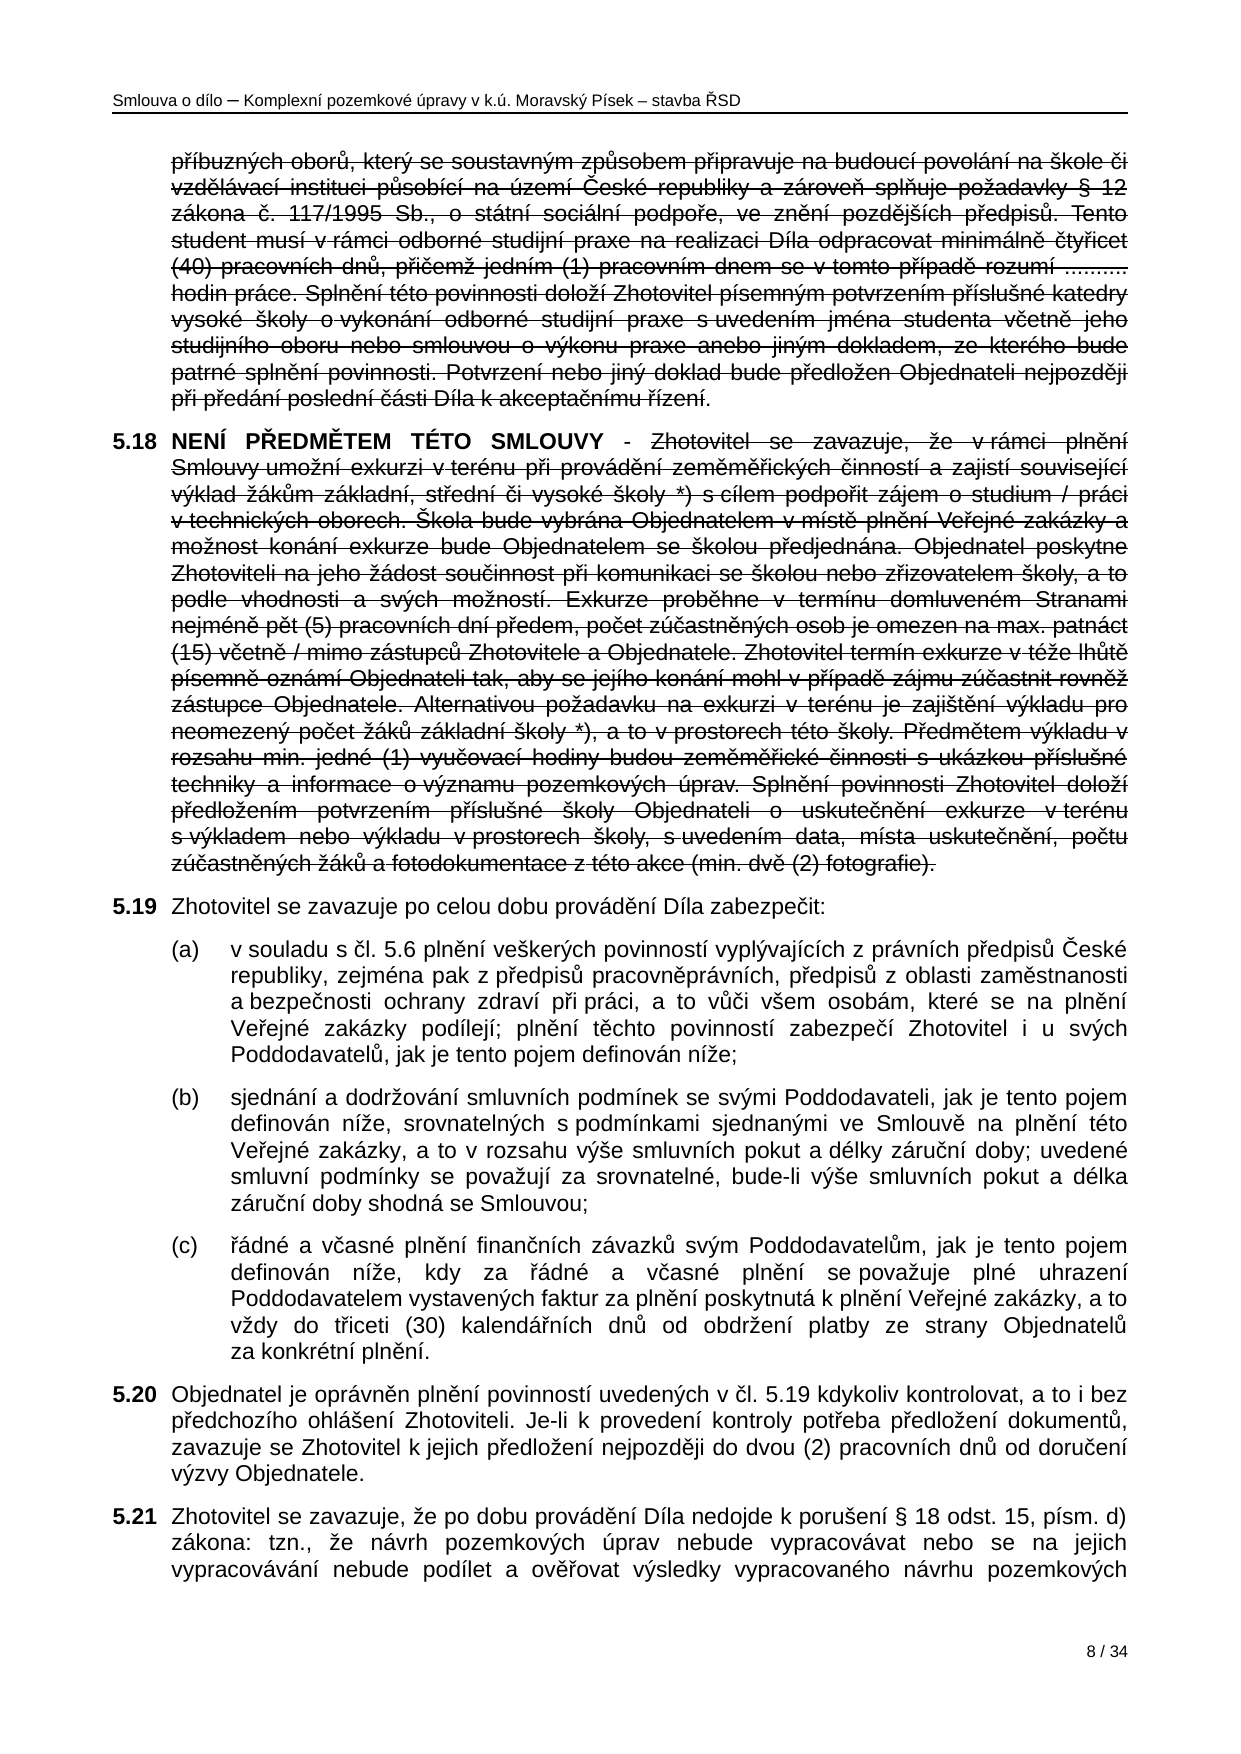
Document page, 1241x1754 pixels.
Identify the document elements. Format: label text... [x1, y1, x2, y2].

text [112, 148, 1128, 411]
text NENÍ PŘEDMĚTEM TÉTO SMLOUVY - Zhotovitel se zavazuje, že v rámci plnění Smlouvy umožní exkurzi v terénu při provádění zeměměřických činností a zajistí související výklad žákům základní, střední či vysoké školy *) s cílem podpořit zájem o studium / práci v technických oborech. Škola bude vybrána Objednatelem v místě plnění Veřejné zakázky a možnost konání exkurze bude Objednatelem se školou předjednána. Objednatel poskytne Zhotoviteli na jeho žádost součinnost při komunikaci se školou nebo zřizovatelem školy, a to podle vhodnosti a svých možností. Exkurze proběhne v termínu domluveném Stranami nejméně pět (5) pracovních dní předem, počet zúčastněných osob je omezen na max. patnáct (15) včetně / mimo zástupců Zhotovitele a Objednatele. Zhotovitel termín exkurze v téže lhůtě písemně oznámí Objednateli tak, aby se jejího konání mohl v případě zájmu zúčastnit rovněž zástupce Objednatele. Alternativou požadavku na exkurzi v terénu je zajištění výkladu pro neomezený počet žáků základní školy *), a to v prostorech této školy. Předmětem výkladu v rozsahu min. jedné (1) vyučovací hodiny budou zeměměřické činnosti s ukázkou příslušné techniky a informace o významu pozemkových úprav. Splnění povinnosti Zhotovitel doloží předložením potvrzením příslušné školy Objednateli o uskutečnění exkurze v terénu s výkladem nebo výkladu v prostorech školy, s uvedením data, místa uskutečnění, počtu zúčastněných žáků a fotodokumentace z této akce (min. dvě (2) fotografie). [112, 428, 1128, 876]
text Zhotovitel se zavazuje po celou dobu provádění Díla zabezpečit: [112, 893, 1128, 919]
list sjednání a dodržování smluvních podmínek se svými Poddodavateli, jak je tento pojem definován níže, srovnatelných s podmínkami sjednanými ve Smlouvě na plnění této Veřejné zakázky, a to v rozsahu výše smluvních pokut a délky záruční doby; uvedené smluvní podmínky se považují za srovnatelné, bude-li výše smluvních pokut a délka záruční doby shodná se Smlouvou; [171, 1084, 1128, 1216]
list v souladu s čl. 5.6 plnění veškerých povinností vyplývajících z právních předpisů České republiky, zejména pak z předpisů pracovněprávních, předpisů z oblasti zaměstnanosti a bezpečnosti ochrany zdraví při práci, a to vůči všem osobám, které se na plnění Veřejné zakázky podílejí; plnění těchto povinností zabezpečí Zhotovitel i u svých Poddodavatelů, jak je tento pojem definován níže; [171, 936, 1128, 1067]
text Objednatel je oprávněn plnění povinností uvedených v čl. 5.19 kdykoliv kontrolovat, a to i bez předchozího ohlášení Zhotoviteli. Je-li k provedení kontroly potřeba předložení dokumentů, zavazuje se Zhotovitel k jejich předložení nejpozději do dvou (2) pracovních dnů od doručení výzvy Objednatele. [112, 1381, 1128, 1486]
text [112, 1503, 1128, 1582]
list řádné a včasné plnění finančních závazků svým Poddodavatelům, jak je tento pojem definován níže, kdy za řádné a včasné plnění se považuje plné uhrazení Poddodavatelem vystavených faktur za plnění poskytnutá k plnění Veřejné zakázky, a to vždy do třiceti (30) kalendářních dnů od obdržení platby ze strany Objednatelů za konkrétní plnění. [171, 1232, 1128, 1364]
